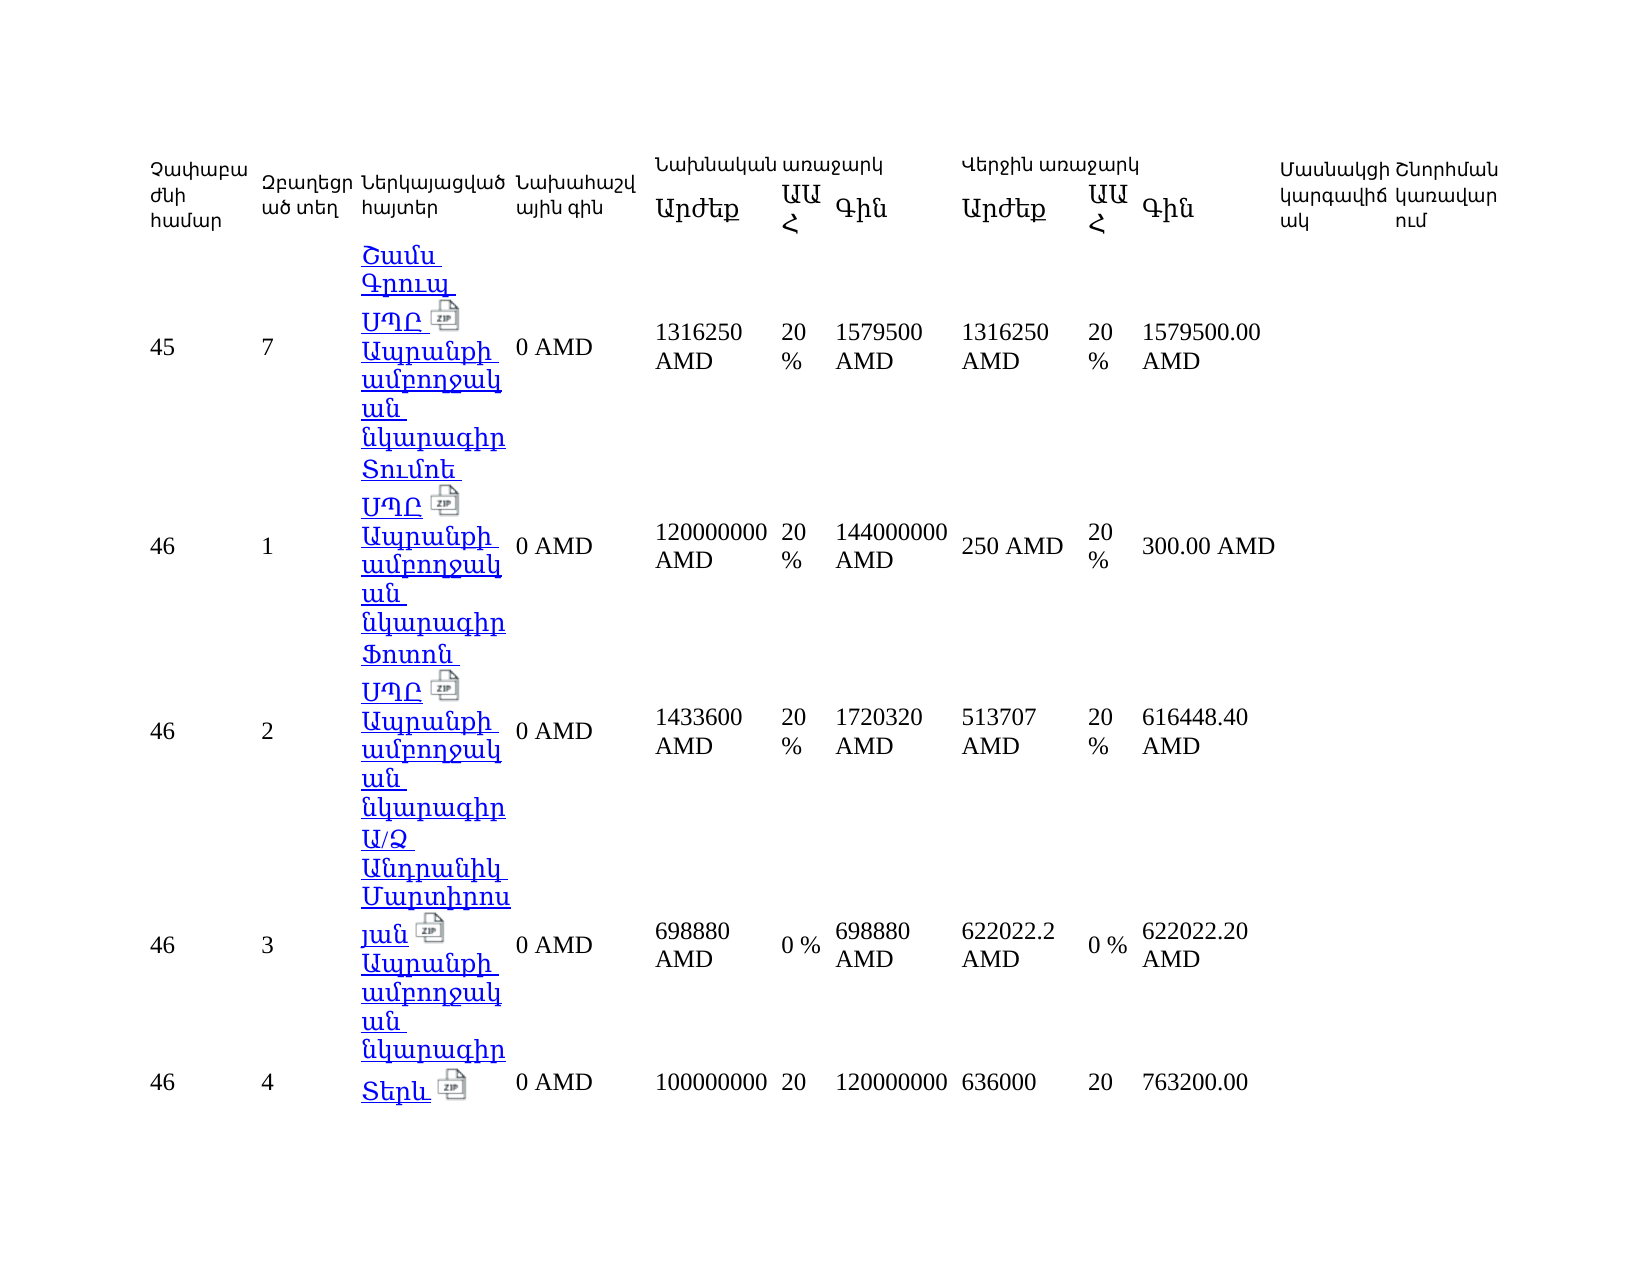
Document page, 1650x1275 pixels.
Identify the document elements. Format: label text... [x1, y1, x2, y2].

picture [414, 911, 448, 944]
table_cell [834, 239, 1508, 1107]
table_header Վերջին առաջարկ [960, 150, 1278, 179]
table_cell ԱԱՀ [779, 179, 833, 239]
picture [429, 483, 463, 517]
picture [429, 668, 463, 702]
table_cell Արժեք [960, 179, 1086, 239]
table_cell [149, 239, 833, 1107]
picture [429, 298, 463, 332]
table_cell Գին [1140, 179, 1278, 239]
table_header Շնորհման կառավարում [1393, 150, 1508, 239]
table_cell Արժեք [653, 179, 779, 239]
table_header Մասնակցի կարգավիճակ [1278, 150, 1393, 239]
picture [437, 1067, 470, 1101]
table_header Նախահաշվային գին [514, 150, 653, 239]
table_header Չափաբաժնի համար [149, 150, 260, 239]
table_cell ԱԱՀ [1086, 179, 1140, 239]
table_header Զբաղեցրած տեղ [260, 150, 359, 239]
table_header Նախնական առաջարկ [653, 150, 960, 179]
table_cell Գին [834, 179, 960, 239]
table_header Ներկայացված հայտեր [359, 150, 514, 239]
